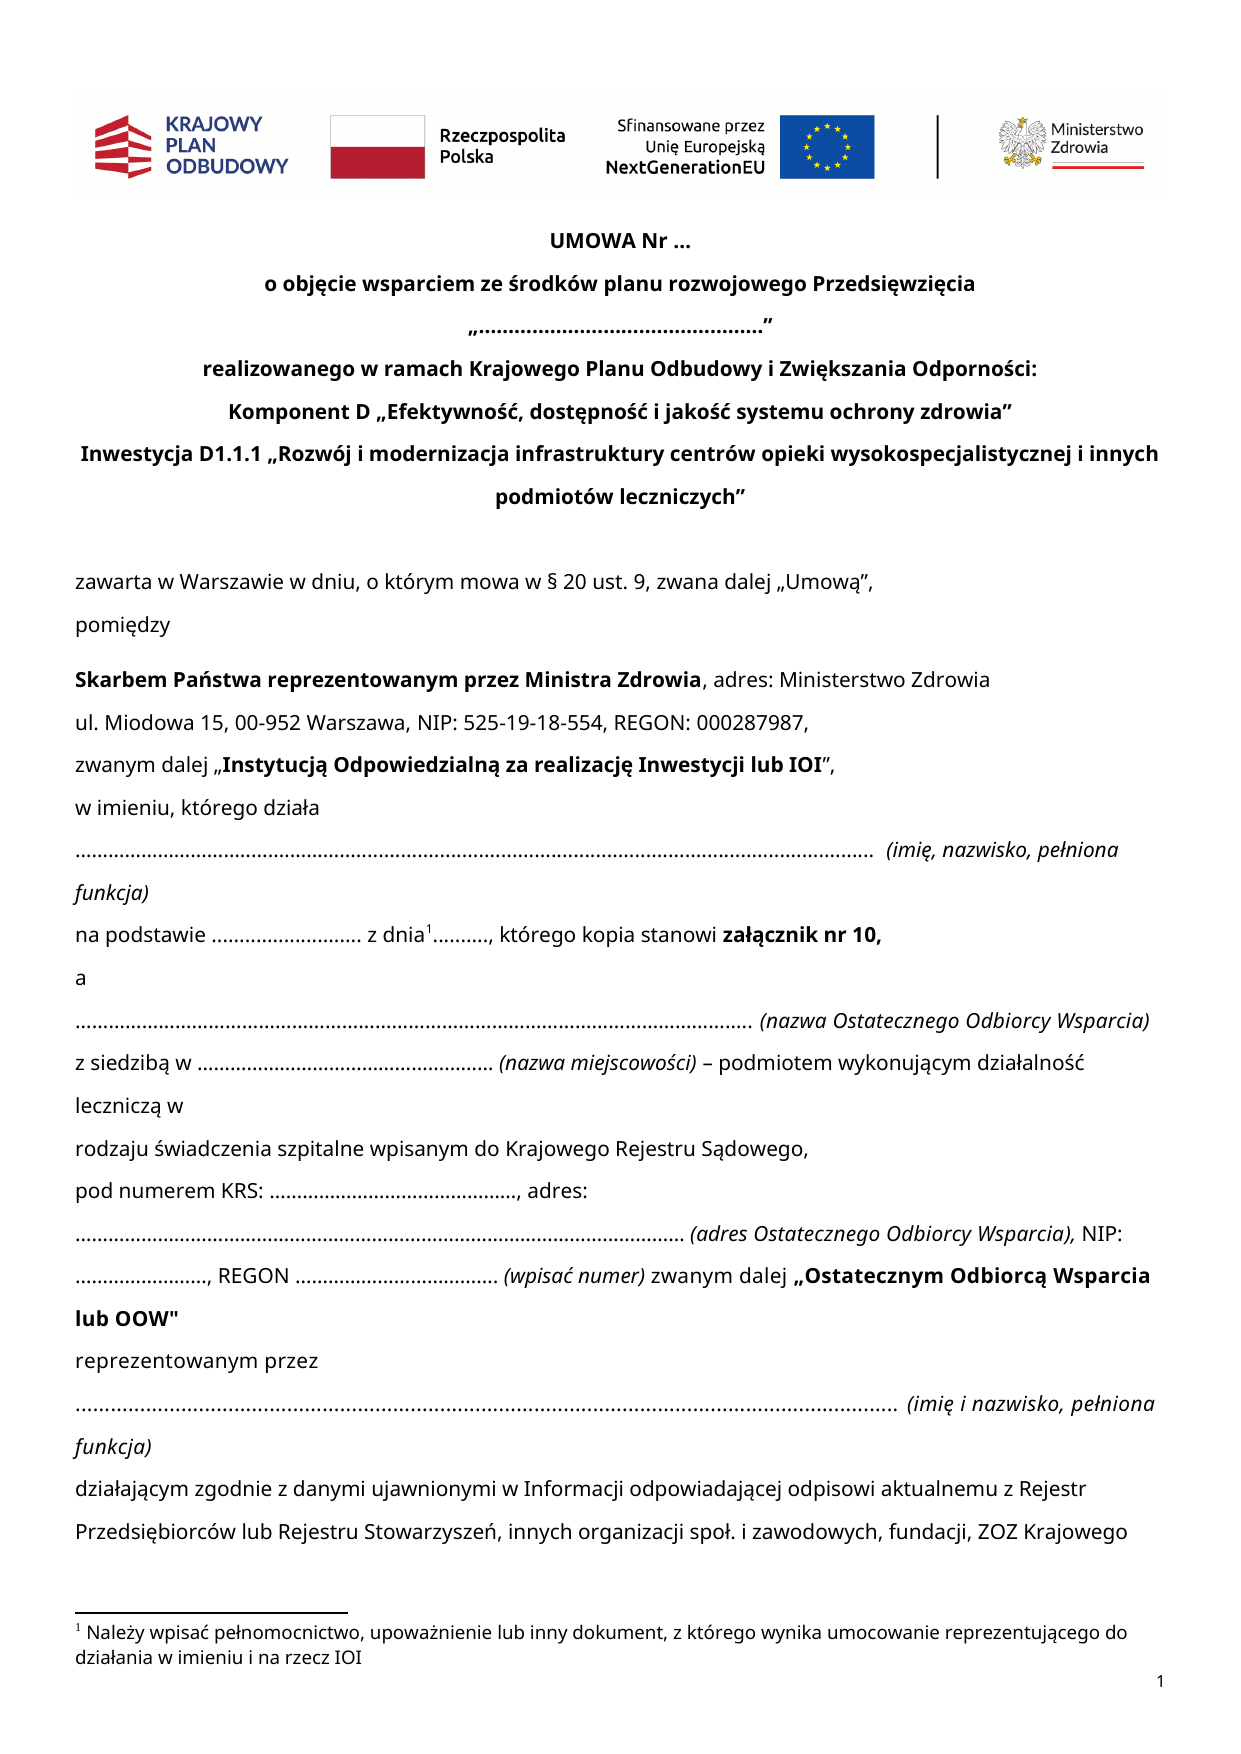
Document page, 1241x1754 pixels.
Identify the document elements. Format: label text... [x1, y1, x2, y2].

text Skarbem Państwa reprezentowanym przez Ministra Zdrowia, adres: Ministerstwo Zdrowia ul. Miodowa 15, 00-952 Warszawa, NIP: 525-19-18-554, REGON: 000287987, [75, 665, 1165, 736]
text rodzaju świadczenia szpitalne wpisanym do Krajowego Rejestru Sądowego, [75, 1134, 1165, 1162]
text ………………………………………………………………………………………………………….. (nazwa Ostatecznego Odbiorcy Wsparcia) [75, 1006, 1165, 1034]
text na podstawie ........................... z dnia.........., którego kopia stanowi załącznik nr 10, [75, 921, 1165, 949]
text w imieniu, którego działa [75, 793, 1165, 821]
text o objęcie wsparciem ze środków planu rozwojowego Przedsięwzięcia [75, 269, 1165, 297]
text ............................................................................................................................................ (imię i nazwisko, pełniona funkcja) [75, 1389, 1165, 1460]
text Inwestycja D1.1.1 „Rozwój i modernizacja infrastruktury centrów opieki wysokospecjalistycznej i innych podmiotów leczniczych” [75, 439, 1165, 511]
text Komponent D „Efektywność, dostępność i jakość systemu ochrony zdrowia” [75, 397, 1165, 425]
text a [75, 963, 1165, 992]
text zwanym dalej „Instytucją Odpowiedzialną za realizację Inwestycji lub IOI”, [75, 750, 1165, 779]
text …………………………......…………................................................................................................ (imię, nazwisko, pełniona funkcja) [75, 835, 1165, 906]
subtitle UMOWA Nr … [75, 226, 1165, 255]
text z siedzibą w ……………………………………………… (nazwa miejscowości) – podmiotem wykonującym działalność leczniczą w [75, 1048, 1165, 1119]
text realizowanego w ramach Krajowego Planu Odbudowy i Zwiększania Odporności: [75, 354, 1165, 383]
text zawarta w Warszawie w dniu, o którym mowa w § 20 ust. 9, zwana dalej „Umową”, [75, 567, 1165, 596]
text pod numerem KRS: ………………………………………, adres: ………………………………………………………………………………………………… (adres Ostatecznego Odbiorcy Wsparcia), NIP: ……………………, REGON ………………………………. (wpisać numer) zwanym dalej „Ostatecznym Odbiorcą Wsparcia lub OOW" [75, 1176, 1165, 1332]
text „…………………………………………” [75, 312, 1165, 340]
picture [75, 88, 1166, 198]
text reprezentowanym przez [75, 1347, 1165, 1375]
text pomiędzy [75, 610, 1165, 638]
